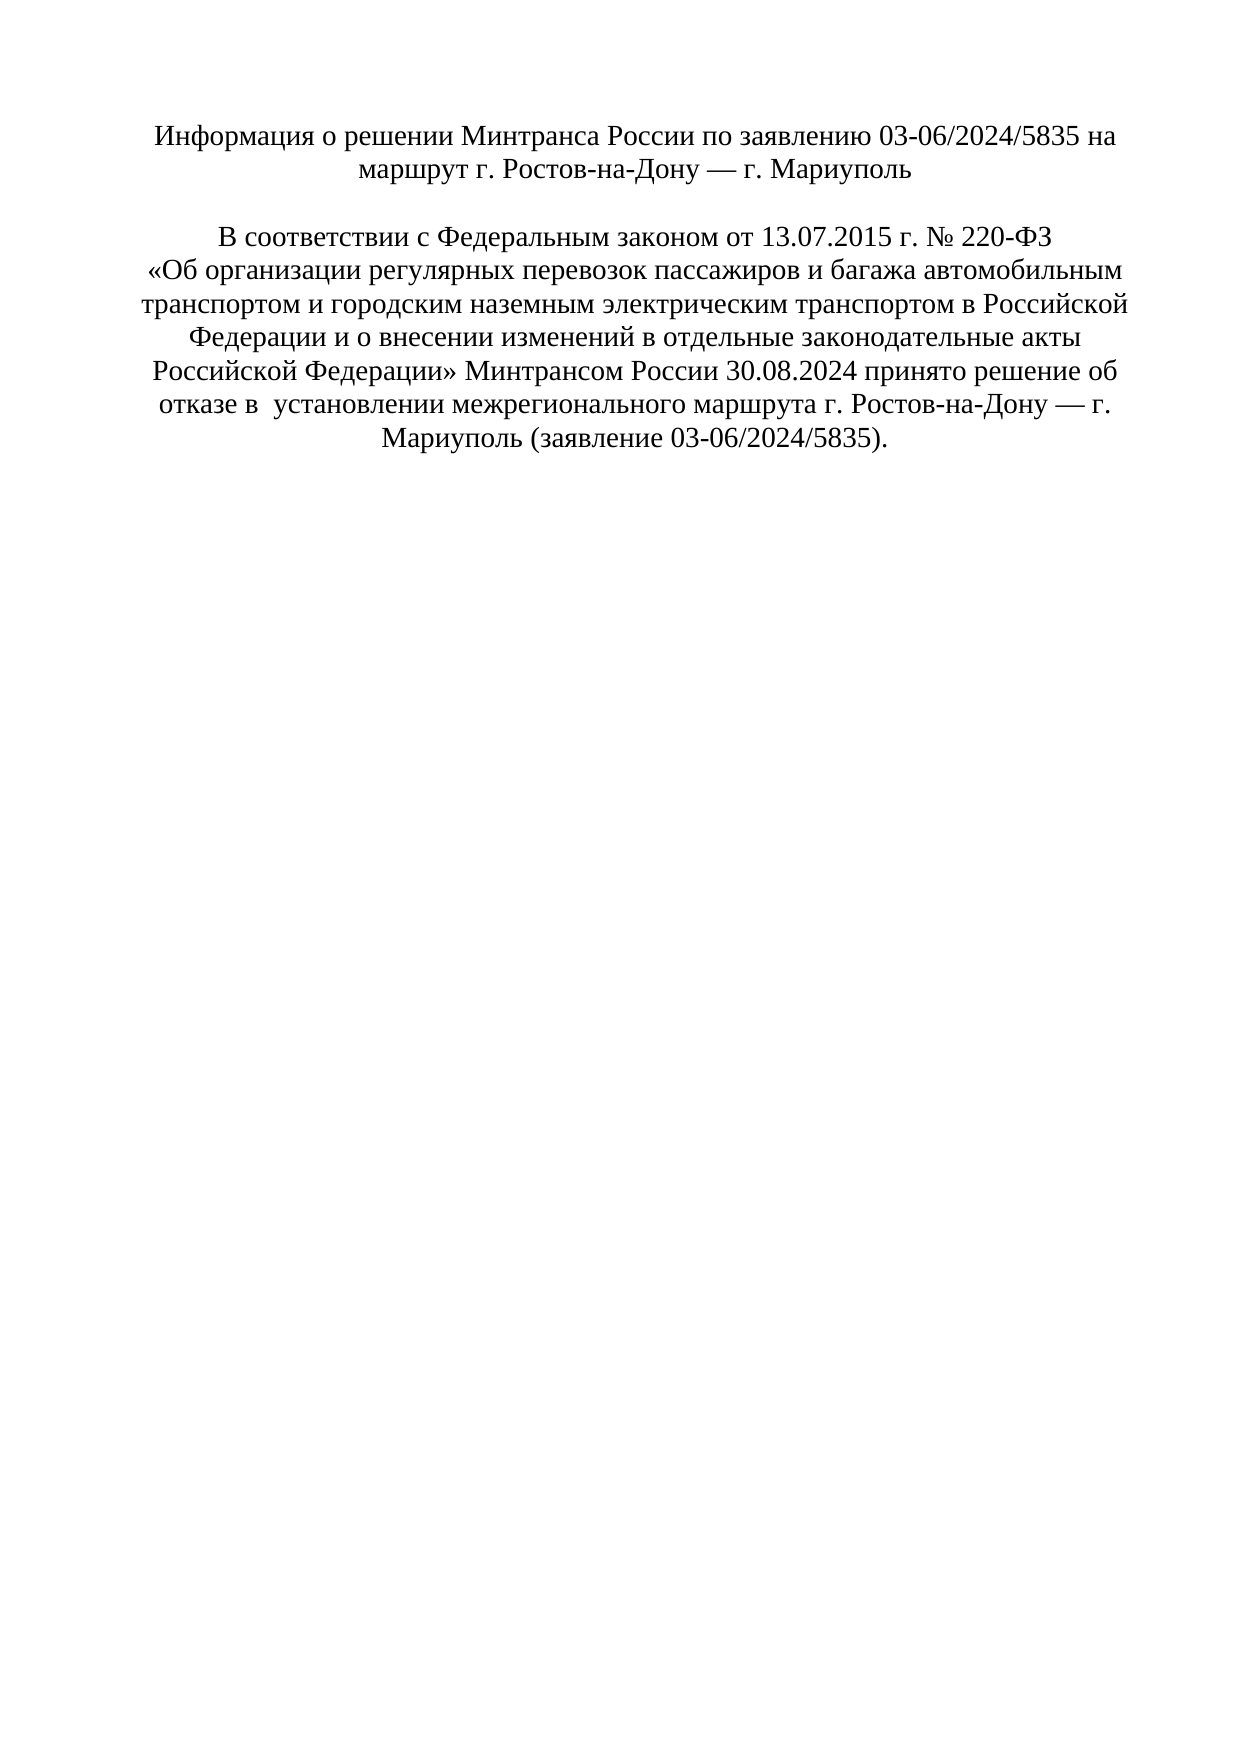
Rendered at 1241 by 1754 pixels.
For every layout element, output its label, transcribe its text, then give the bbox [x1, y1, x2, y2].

text В соответствии с Федеральным законом от 13.07.2015 г. № 220-ФЗ «Об организации регулярных перевозок пассажиров и багажа автомобильным транспортом и городским наземным электрическим транспортом в Российской Федерации и о внесении изменений в отдельные законодательные акты Российской Федерации» Минтрансом России 30.08.2024 принято решение об отказе в установлении межрегионального маршрута г. Ростов-на-Дону — г. Мариуполь (заявление 03-06/2024/5835). [118, 219, 1152, 453]
text Информация о решении Минтранса России по заявлению 03-06/2024/5835 на маршрут г. Ростов-на-Дону — г. Мариуполь [118, 118, 1152, 185]
